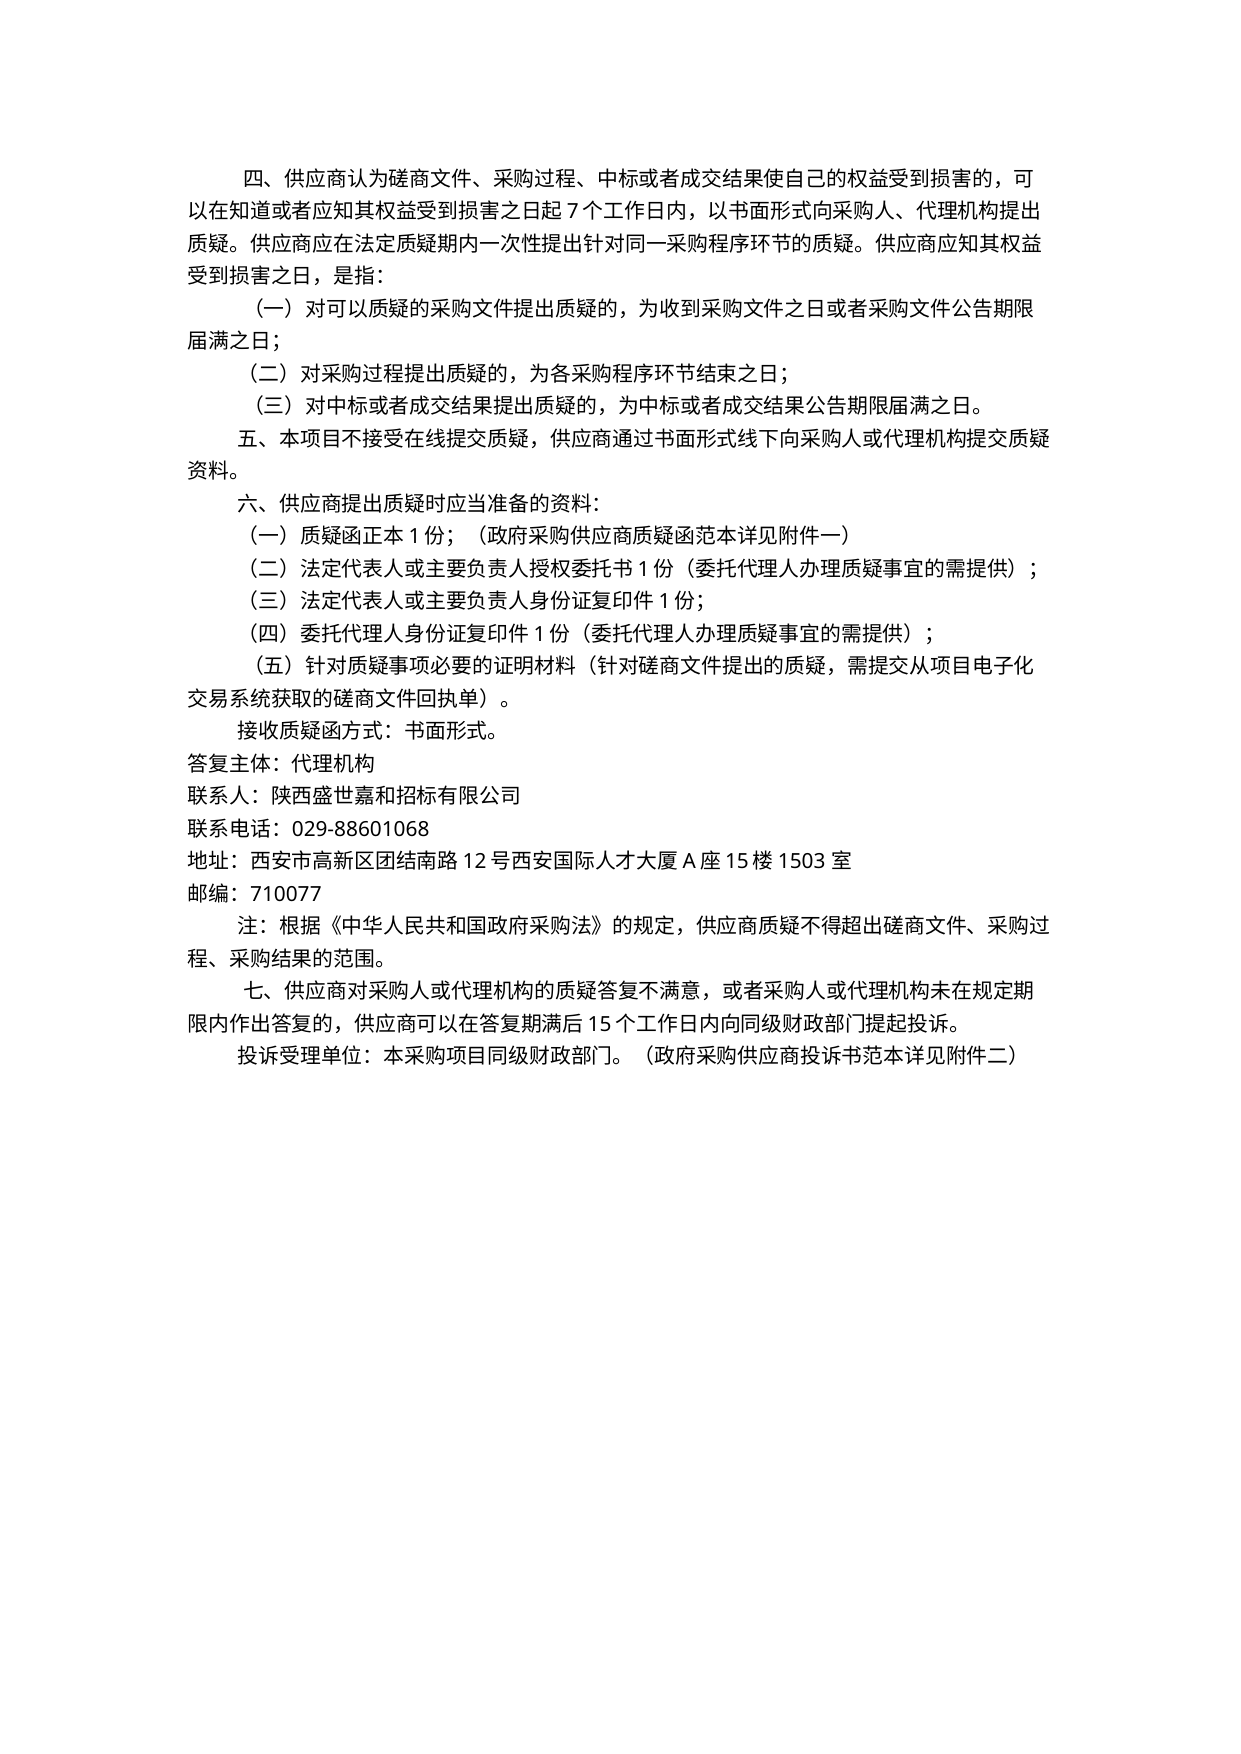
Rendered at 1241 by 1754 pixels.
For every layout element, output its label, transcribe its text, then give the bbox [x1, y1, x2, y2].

text （三）对中标或者成交结果提出质疑的，为中标或者成交结果公告期限届满之日。 [187, 389, 1053, 422]
text （四）委托代理人身份证复印件1份（委托代理人办理质疑事宜的需提供）； [187, 617, 1053, 649]
text 五、本项目不接受在线提交质疑，供应商通过书面形式线下向采购人或代理机构提交质疑资料。 [187, 422, 1053, 487]
text （一）质疑函正本1份；（政府采购供应商质疑函范本详见附件一） [187, 519, 1053, 552]
text （二）法定代表人或主要负责人授权委托书1份（委托代理人办理质疑事宜的需提供）； [187, 552, 1053, 584]
text 邮编：710077 [187, 877, 1053, 909]
text 四、供应商认为磋商文件、采购过程、中标或者成交结果使自己的权益受到损害的，可以在知道或者应知其权益受到损害之日起7个工作日内，以书面形式向采购人、代理机构提出质疑。供应商应在法定质疑期内一次性提出针对同一采购程序环节的质疑。供应商应知其权益受到损害之日，是指： [187, 162, 1053, 292]
text 地址：西安市高新区团结南路12号西安国际人才大厦A座15楼1503 室 [187, 844, 1053, 877]
text （一）对可以质疑的采购文件提出质疑的，为收到采购文件之日或者采购文件公告期限届满之日； [187, 292, 1053, 357]
text 注：根据《中华人民共和国政府采购法》的规定，供应商质疑不得超出磋商文件、采购过程、采购结果的范围。 [187, 909, 1053, 974]
text 答复主体：代理机构 [187, 747, 1053, 779]
text （三）法定代表人或主要负责人身份证复印件1份； [187, 584, 1053, 617]
text （二）对采购过程提出质疑的，为各采购程序环节结束之日； [187, 357, 1053, 389]
text 七、供应商对采购人或代理机构的质疑答复不满意，或者采购人或代理机构未在规定期限内作出答复的，供应商可以在答复期满后15个工作日内向同级财政部门提起投诉。 [187, 974, 1053, 1039]
text 投诉受理单位：本采购项目同级财政部门。（政府采购供应商投诉书范本详见附件二） [187, 1039, 1053, 1072]
text 联系电话：029-88601068 [187, 812, 1053, 844]
text 联系人：陕西盛世嘉和招标有限公司 [187, 779, 1053, 812]
text （五）针对质疑事项必要的证明材料（针对磋商文件提出的质疑，需提交从项目电子化交易系统获取的磋商文件回执单）。 [187, 649, 1053, 714]
text 接收质疑函方式：书面形式。 [187, 714, 1053, 747]
text 六、供应商提出质疑时应当准备的资料： [187, 487, 1053, 519]
